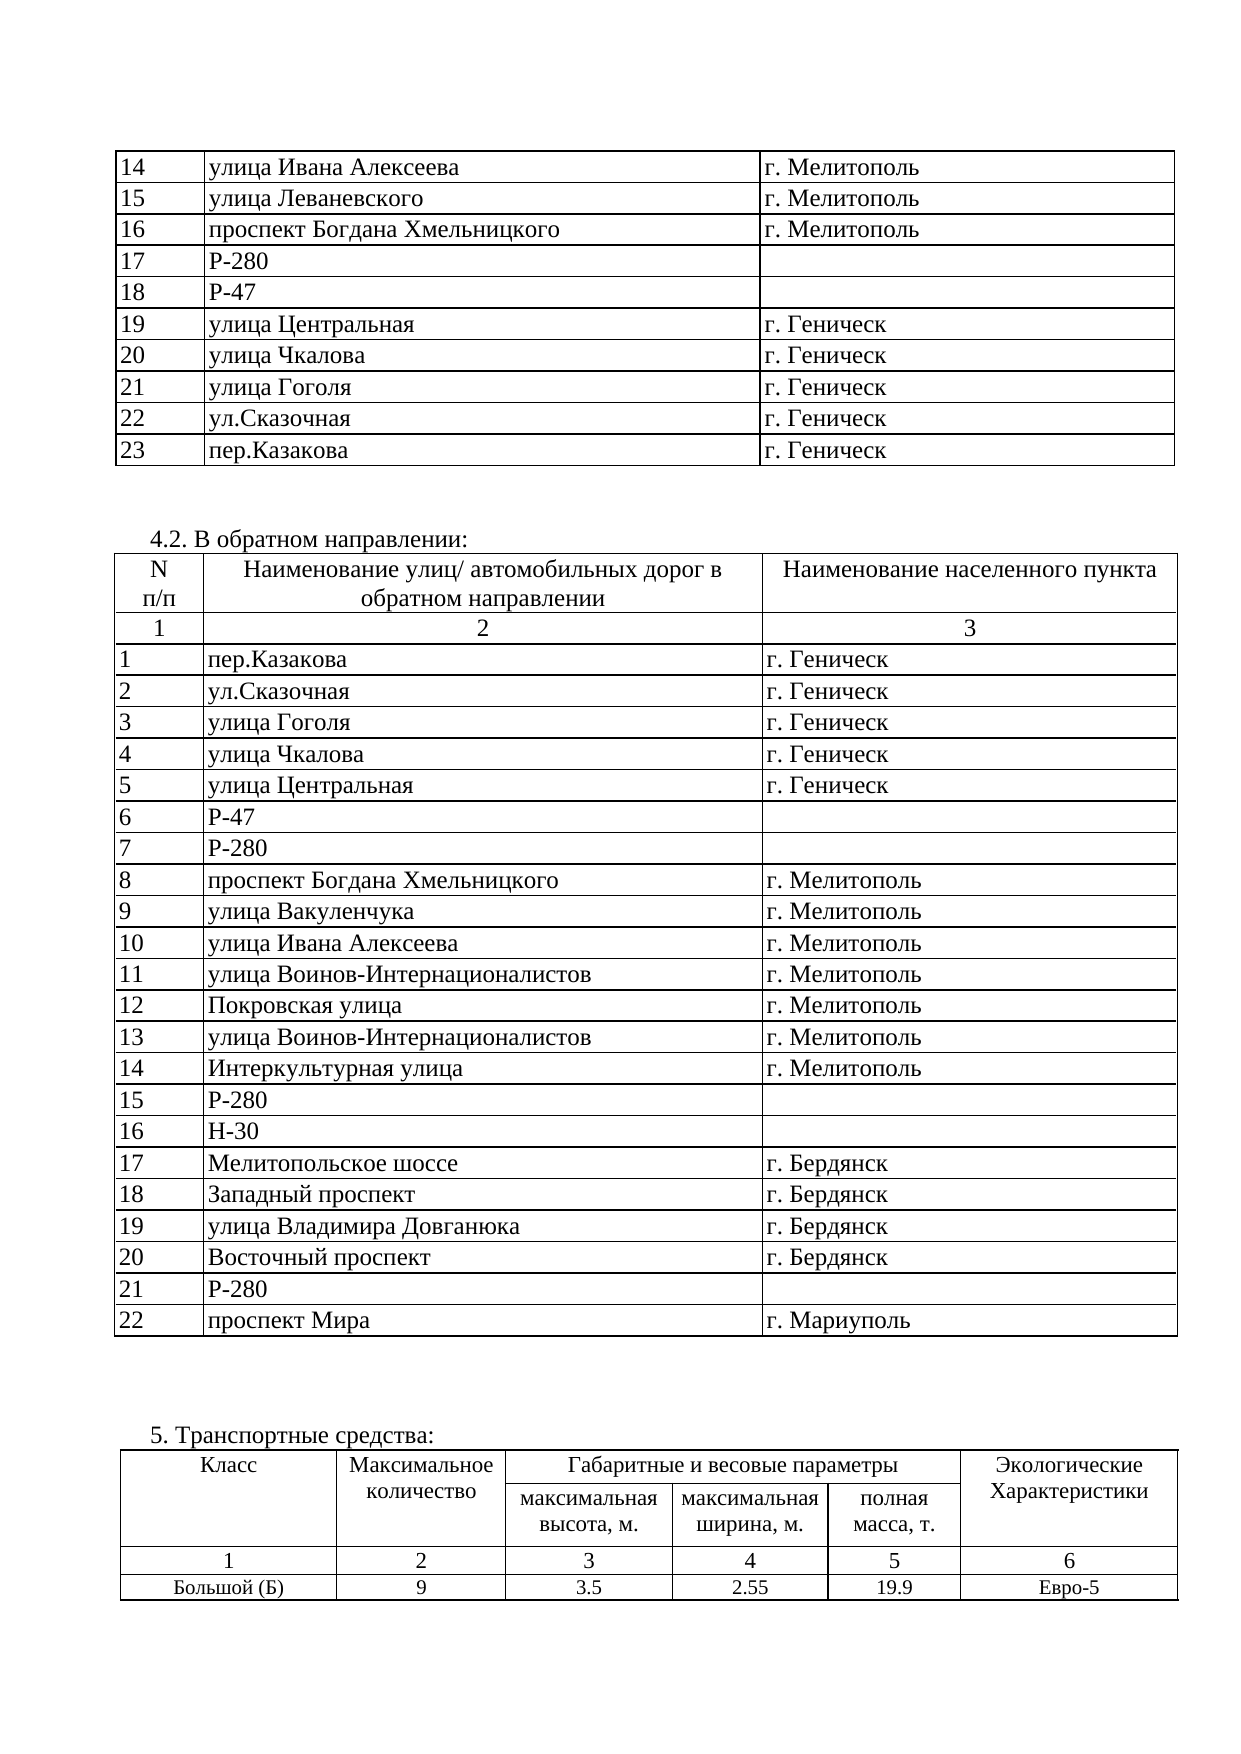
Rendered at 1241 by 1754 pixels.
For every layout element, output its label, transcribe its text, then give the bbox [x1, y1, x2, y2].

text 5. Транспортные средства: [150, 1420, 1090, 1449]
table_cell г. Геническ [761, 340, 1174, 370]
table_cell г. Геническ [761, 309, 1174, 339]
table_cell улица Ивана Алексеева [205, 152, 759, 181]
table_cell Мелитопольское шоссе [204, 1148, 762, 1178]
table_cell Р-47 [205, 277, 759, 307]
table_cell Евро-5 [961, 1575, 1177, 1599]
table_cell 9 [337, 1575, 505, 1599]
table_cell 4 [673, 1547, 827, 1574]
table_cell [763, 1272, 1177, 1303]
table_cell 15 [117, 183, 204, 213]
table_cell улица Центральная [204, 770, 762, 800]
table_cell 14 [117, 152, 204, 181]
table_cell г. Мелитополь [763, 863, 1177, 894]
table_cell 15 [115, 1084, 203, 1115]
table_cell 1 [121, 1547, 336, 1574]
table_cell г. Мелитополь [763, 895, 1177, 926]
table_cell 20 [115, 1242, 203, 1272]
table_cell улица Чкалова [205, 340, 759, 370]
table_cell 23 [117, 435, 204, 464]
table_cell 12 [115, 990, 203, 1020]
table_cell 3 [115, 707, 203, 737]
table_cell 22 [117, 403, 204, 433]
table_cell г. Мелитополь [763, 926, 1177, 957]
table_cell г. Геническ [761, 372, 1174, 402]
table_cell 14 [115, 1053, 203, 1083]
table_cell г. Мелитополь [761, 215, 1174, 244]
table_cell улица Ивана Алексеева [204, 928, 762, 957]
table_cell 1 [115, 613, 203, 643]
table_cell 10 [115, 927, 203, 957]
table_cell Восточный проспект [204, 1242, 762, 1272]
table_cell г. Бердянск [763, 1241, 1177, 1272]
table_cell 2 [337, 1547, 505, 1574]
table_cell г. Геническ [761, 403, 1174, 433]
table_cell 7 [115, 833, 203, 863]
table_header Габаритные и весовые параметры [506, 1451, 960, 1482]
table_cell максимальная ширина, м. [673, 1484, 827, 1546]
table_cell проспект Мира [204, 1305, 762, 1335]
table_cell г. Мелитополь [763, 989, 1177, 1020]
table_cell Западный проспект [204, 1179, 762, 1209]
table_cell 5 [115, 770, 203, 800]
table_header N п/п [115, 554, 203, 611]
table_cell проспект Богдана Хмельницкого [205, 215, 759, 244]
table_cell 5 [829, 1547, 960, 1574]
table_cell 9 [115, 896, 203, 926]
table_cell Н-30 [204, 1116, 762, 1146]
table_cell 19 [115, 1210, 203, 1241]
table_cell 21 [117, 372, 204, 402]
table_cell 16 [115, 1116, 203, 1146]
table_cell пер.Казакова [205, 435, 759, 464]
table_cell улица Чкалова [204, 739, 762, 769]
table_cell 1 [115, 644, 203, 674]
table_cell 19 [117, 309, 204, 339]
table_cell 3.5 [506, 1575, 672, 1599]
table_cell 11 [115, 959, 203, 989]
table_cell улица Воинов-Интернационалистов [204, 1022, 762, 1052]
text 4.2. В обратном направлении: [150, 524, 1090, 552]
table_cell [763, 1083, 1177, 1115]
table_header Наименование улиц/ автомобильных дорог в обратном направлении [204, 554, 762, 611]
table_cell г. Мелитополь [763, 958, 1177, 989]
table_cell Покровская улица [204, 991, 762, 1020]
table_cell 2.55 [673, 1575, 827, 1599]
table_cell г. Мариуполь [763, 1304, 1177, 1335]
table_cell улица Леваневского [205, 183, 759, 213]
table_cell 19.9 [829, 1575, 960, 1599]
table_cell [763, 832, 1177, 863]
table_cell г. Мелитополь [761, 183, 1174, 213]
table_cell улица Воинов-Интернационалистов [204, 959, 762, 989]
table_cell [761, 246, 1174, 276]
table_cell проспект Богдана Хмельницкого [204, 865, 762, 894]
table_header Наименование населенного пункта [763, 554, 1177, 611]
table_cell Большой (Б) [121, 1575, 336, 1599]
table_cell пер.Казакова [204, 645, 762, 674]
table_cell 21 [115, 1273, 203, 1303]
table_cell г. Геническ [763, 706, 1177, 737]
table_cell максимальная высота, м. [506, 1484, 672, 1546]
table_cell улица Гоголя [204, 707, 762, 737]
table_cell 3 [506, 1547, 672, 1574]
table_cell Р-280 [204, 833, 762, 863]
table_cell Р-280 [204, 1274, 762, 1303]
table_cell [763, 1115, 1177, 1146]
table_cell улица Вакуленчука [204, 896, 762, 926]
table_cell 18 [117, 277, 204, 307]
table_cell [763, 800, 1177, 832]
table_cell 2 [115, 675, 203, 706]
table_cell г. Геническ [763, 769, 1177, 800]
table_cell г. Бердянск [763, 1146, 1177, 1178]
table_cell 22 [115, 1305, 203, 1335]
table_cell г. Геническ [761, 435, 1174, 464]
table_cell ул.Сказочная [204, 676, 762, 706]
table_cell Р-280 [205, 246, 759, 276]
table_cell Интеркультурная улица [204, 1053, 762, 1083]
table_cell г. Геническ [763, 737, 1177, 769]
table_header Максимальное количество [337, 1451, 505, 1546]
table_cell г. Геническ [763, 643, 1177, 674]
table_cell 6 [115, 801, 203, 832]
table_cell 8 [115, 864, 203, 894]
table_cell г. Мелитополь [763, 1020, 1177, 1052]
table_cell г. Геническ [763, 674, 1177, 706]
table_cell полная масса, т. [829, 1484, 960, 1546]
table_cell 2 [204, 613, 762, 643]
table_cell 16 [117, 215, 204, 244]
table_header Класс [121, 1451, 336, 1546]
table_cell г. Мелитополь [761, 152, 1174, 181]
table_cell 6 [961, 1547, 1177, 1574]
table_cell [761, 277, 1174, 307]
table_cell 13 [115, 1021, 203, 1052]
table_header Экологические Характеристики [961, 1451, 1177, 1546]
table_cell улица Центральная [205, 309, 759, 339]
table_cell г. Бердянск [763, 1178, 1177, 1209]
table_cell Р-280 [204, 1085, 762, 1115]
table_cell ул.Сказочная [205, 403, 759, 433]
table_cell 20 [117, 340, 204, 370]
table_cell г. Мелитополь [763, 1052, 1177, 1083]
table_cell 4 [115, 738, 203, 769]
table_cell улица Владимира Довганюка [204, 1211, 762, 1241]
table_cell 3 [763, 611, 1177, 643]
table_cell г. Бердянск [763, 1209, 1177, 1241]
table_cell улица Гоголя [205, 372, 759, 402]
table_cell 17 [115, 1147, 203, 1178]
table_cell 18 [115, 1179, 203, 1209]
table_cell Р-47 [204, 802, 762, 832]
table_cell 17 [117, 246, 204, 276]
